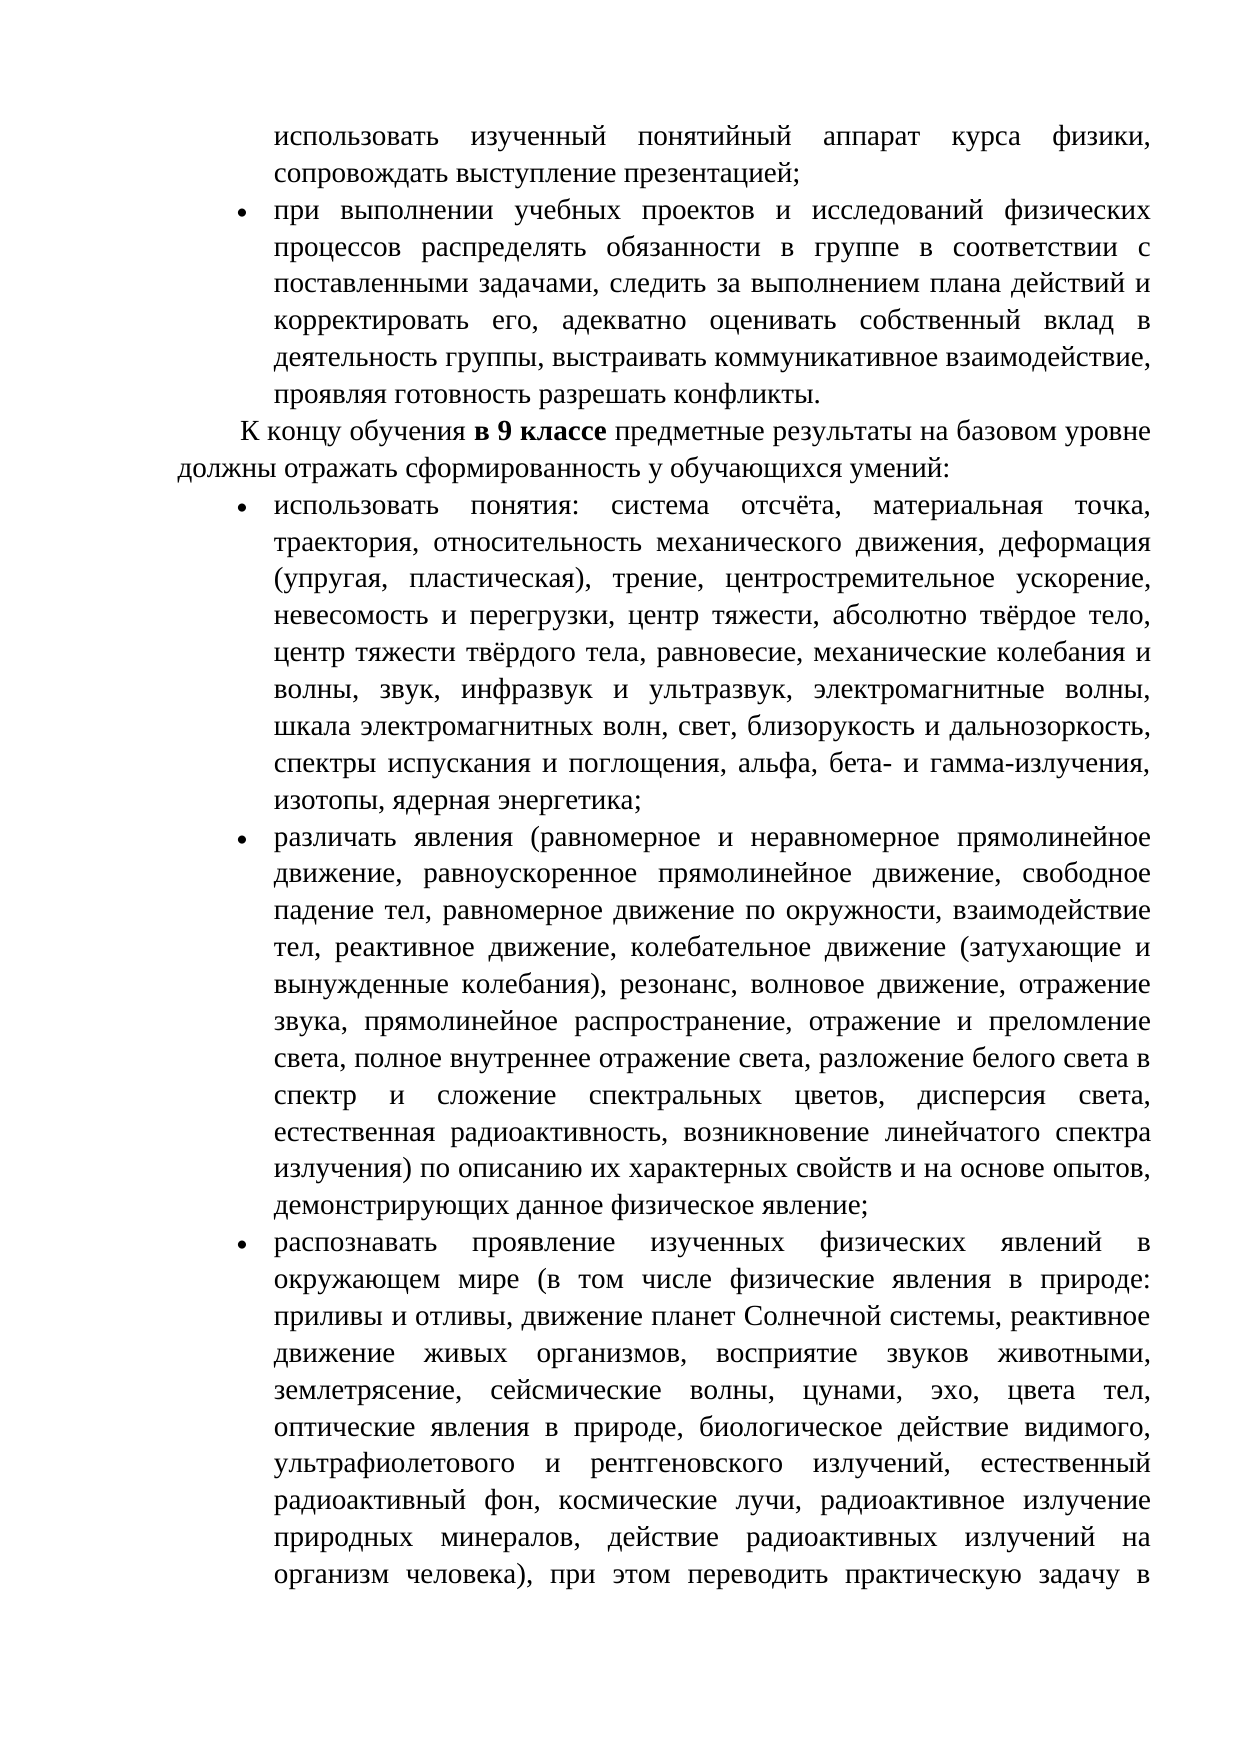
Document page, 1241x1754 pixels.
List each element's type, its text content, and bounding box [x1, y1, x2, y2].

list использовать понятия: система отсчёта, материальная точка, траектория, относительность механического движения, деформация (упругая, пластическая), трение, центростремительное ускорение, невесомость и перегрузки, центр тяжести, абсолютно твёрдое тело, центр тяжести твёрдого тела, равновесие, механические колебания и волны, звук, инфразвук и ультразвук, электромагнитные волны, шкала электромагнитных волн, свет, близорукость и дальнозоркость, спектры испускания и поглощения, альфа, бета- и гамма-излучения, изотопы, ядерная энергетика; [236, 487, 1152, 815]
list различать явления (равномерное и неравномерное прямолинейное движение, равноускоренное прямолинейное движение, свободное падение тел, равномерное движение по окружности, взаимодействие тел, реактивное движение, колебательное движение (затухающие и вынужденные колебания), резонанс, волновое движение, отражение звука, прямолинейное распространение, отражение и преломление света, полное внутреннее отражение света, разложение белого света в спектр и сложение спектральных цветов, дисперсия света, естественная радиоактивность, возникновение линейчатого спектра излучения) по описанию их характерных свойств и на основе опытов, демонстрирующих данное физическое явление; [236, 819, 1152, 1221]
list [236, 1224, 1152, 1590]
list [236, 118, 1152, 188]
list при выполнении учебных проектов и исследований физических процессов распределять обязанности в группе в соответствии с поставленными задачами, следить за выполнением плана действий и корректировать его, адекватно оценивать собственный вклад в деятельность группы, выстраивать коммуникативное взаимодействие, проявляя готовность разрешать конфликты. [236, 192, 1152, 410]
text К концу обучения в 9 классе предметные результаты на базовом уровне должны отражать сформированность у обучающихся умений: [177, 413, 1152, 483]
